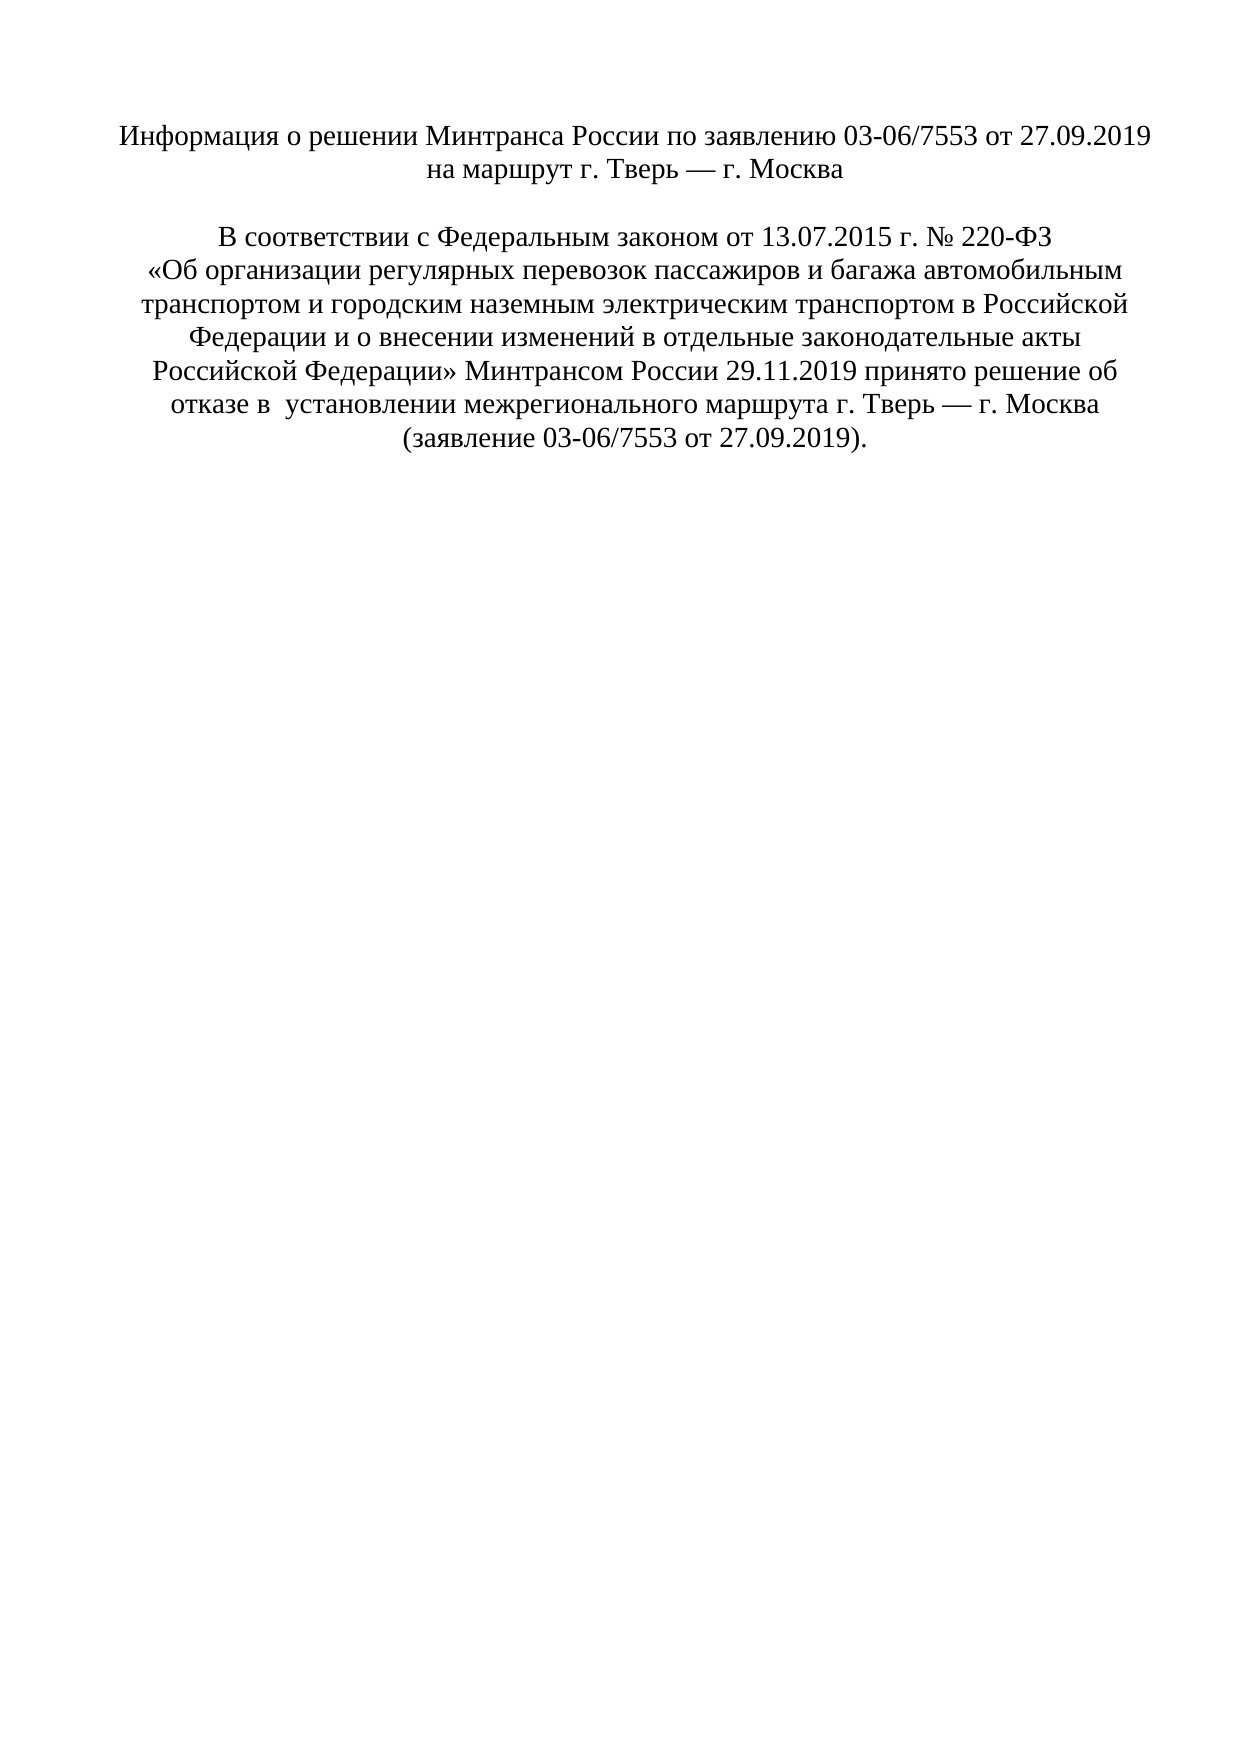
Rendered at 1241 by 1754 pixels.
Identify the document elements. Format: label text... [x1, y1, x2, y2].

text Информация о решении Минтранса России по заявлению 03-06/7553 от 27.09.2019 на маршрут г. Тверь — г. Москва [118, 118, 1152, 185]
text В соответствии с Федеральным законом от 13.07.2015 г. № 220-ФЗ «Об организации регулярных перевозок пассажиров и багажа автомобильным транспортом и городским наземным электрическим транспортом в Российской Федерации и о внесении изменений в отдельные законодательные акты Российской Федерации» Минтрансом России 29.11.2019 принято решение об отказе в установлении межрегионального маршрута г. Тверь — г. Москва (заявление 03-06/7553 от 27.09.2019). [118, 219, 1152, 453]
